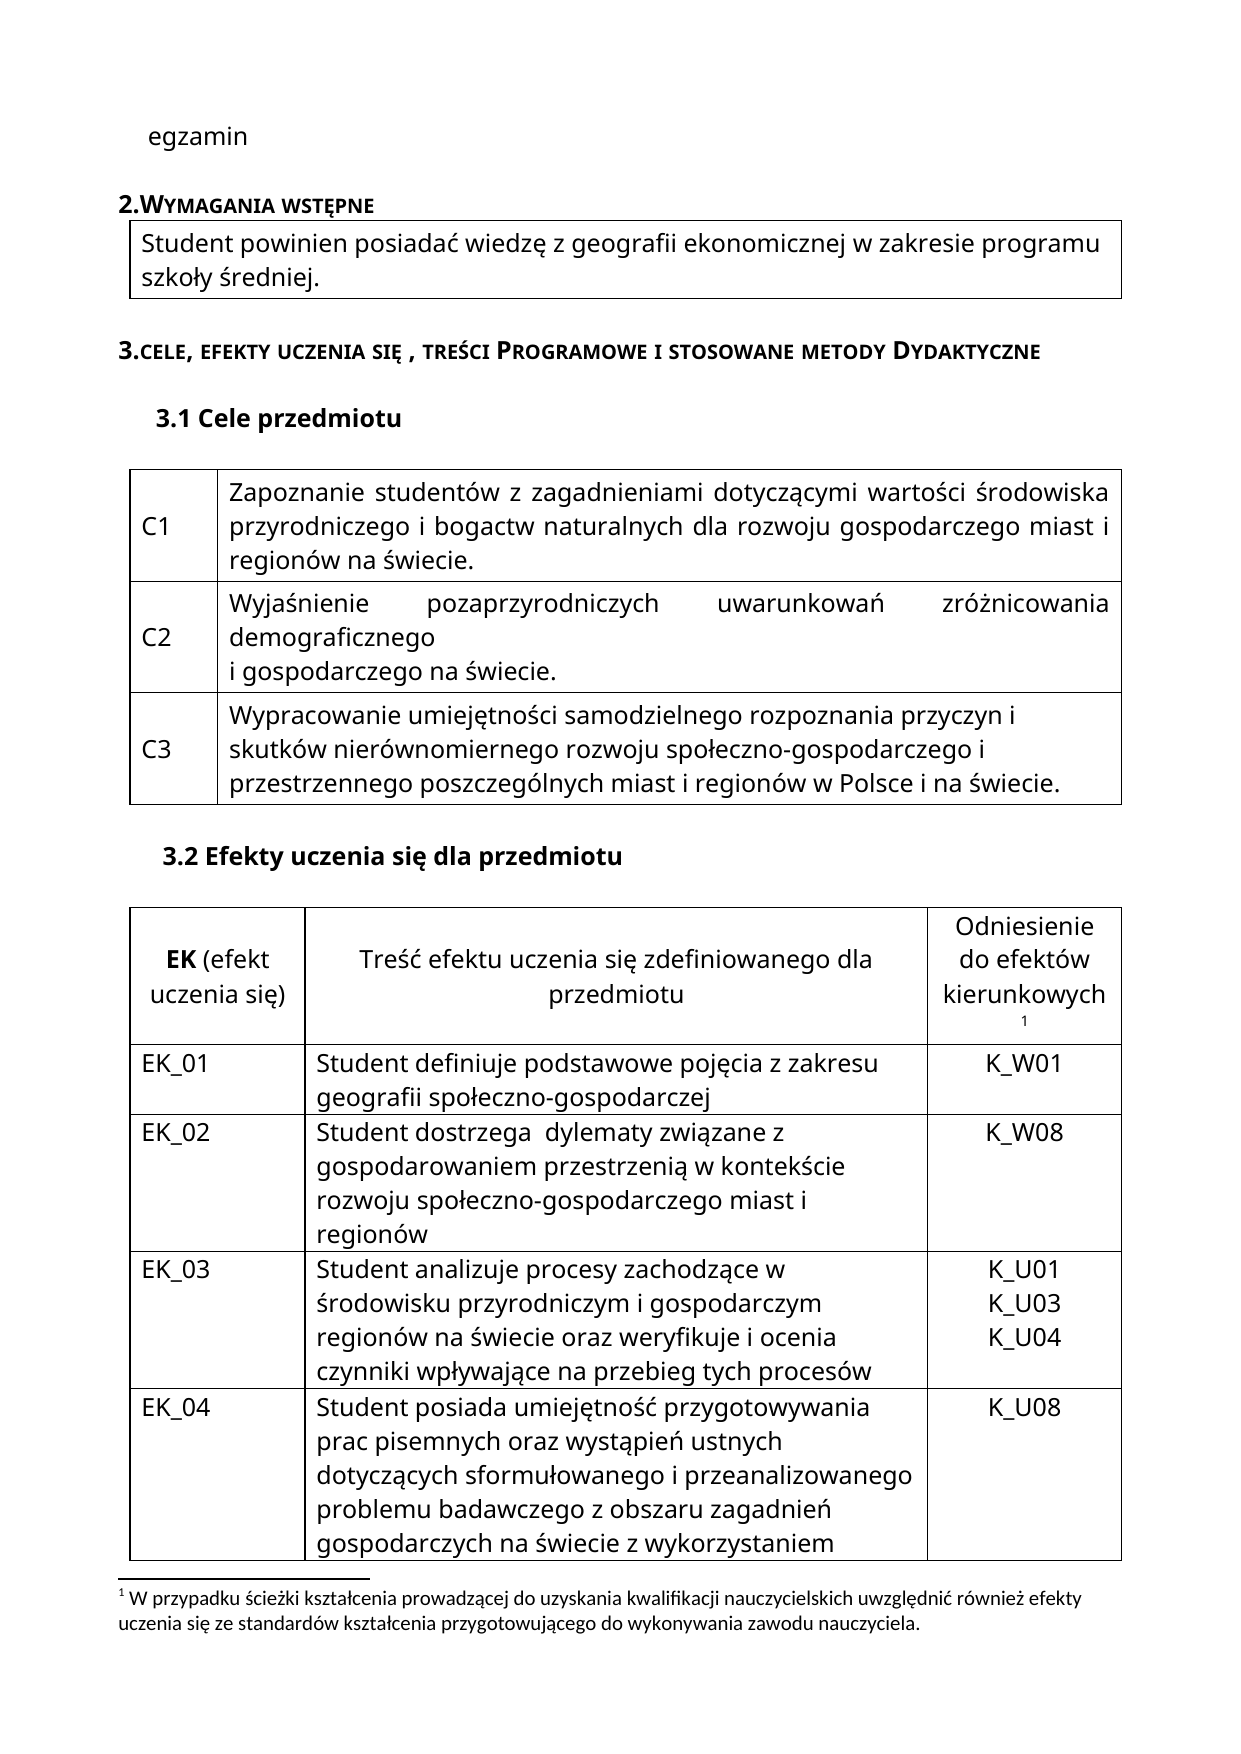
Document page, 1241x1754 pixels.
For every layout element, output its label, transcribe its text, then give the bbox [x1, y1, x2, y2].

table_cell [306, 1389, 927, 1559]
table_header Odniesienie do efektów kierunkowych [928, 908, 1121, 1044]
text egzamin [148, 118, 1122, 152]
table_cell EK_02 [131, 1115, 304, 1251]
table_cell C3 [131, 693, 217, 804]
table_cell Student dostrzega dylematy związane z gospodarowaniem przestrzenią w kontekście rozwoju społeczno-gospodarczego miast i regionów [306, 1115, 927, 1251]
table_cell EK_04 [131, 1389, 304, 1559]
table_cell Wyjaśnienie pozaprzyrodniczych uwarunkowań zróżnicowania demograficznego i gospodarczego na świecie. [218, 582, 1121, 692]
table_header EK (efekt uczenia się) [131, 908, 304, 1044]
table_cell K_U08 [928, 1389, 1121, 1559]
table_header C1 [131, 470, 217, 581]
table_cell K_U01 K_U03 K_U04 [928, 1252, 1121, 1388]
table_cell Wypracowanie umiejętności samodzielnego rozpoznania przyczyn i skutków nierównomiernego rozwoju społeczno-gospodarczego i przestrzennego poszczególnych miast i regionów w Polsce i na świecie. [218, 693, 1121, 804]
table_cell C2 [131, 582, 217, 692]
table_cell EK_03 [131, 1252, 304, 1388]
table_header Student powinien posiadać wiedzę z geografii ekonomicznej w zakresie programu szkoły średniej. [131, 221, 1121, 298]
table_cell Student analizuje procesy zachodzące w środowisku przyrodniczym i gospodarczym regionów na świecie oraz weryfikuje i ocenia czynniki wpływające na przebieg tych procesów [306, 1252, 927, 1388]
text 2.Wymagania wstępne [118, 186, 1122, 220]
table_cell Student definiuje podstawowe pojęcia z zakresu geografii społeczno-gospodarczej [306, 1045, 927, 1113]
table_cell EK_01 [131, 1045, 304, 1113]
table_header Treść efektu uczenia się zdefiniowanego dla przedmiotu [306, 908, 927, 1044]
text 3.2 Efekty uczenia się dla przedmiotu [162, 839, 1122, 873]
table_cell K_W08 [928, 1115, 1121, 1251]
text 3.cele, efekty uczenia się , treści Programowe i stosowane metody Dydaktyczne [118, 333, 1122, 367]
table_cell K_W01 [928, 1045, 1121, 1113]
table_header Zapoznanie studentów z zagadnieniami dotyczącymi wartości środowiska przyrodniczego i bogactw naturalnych dla rozwoju gospodarczego miast i regionów na świecie. [218, 470, 1121, 581]
text 3.1 Cele przedmiotu [156, 401, 1122, 435]
